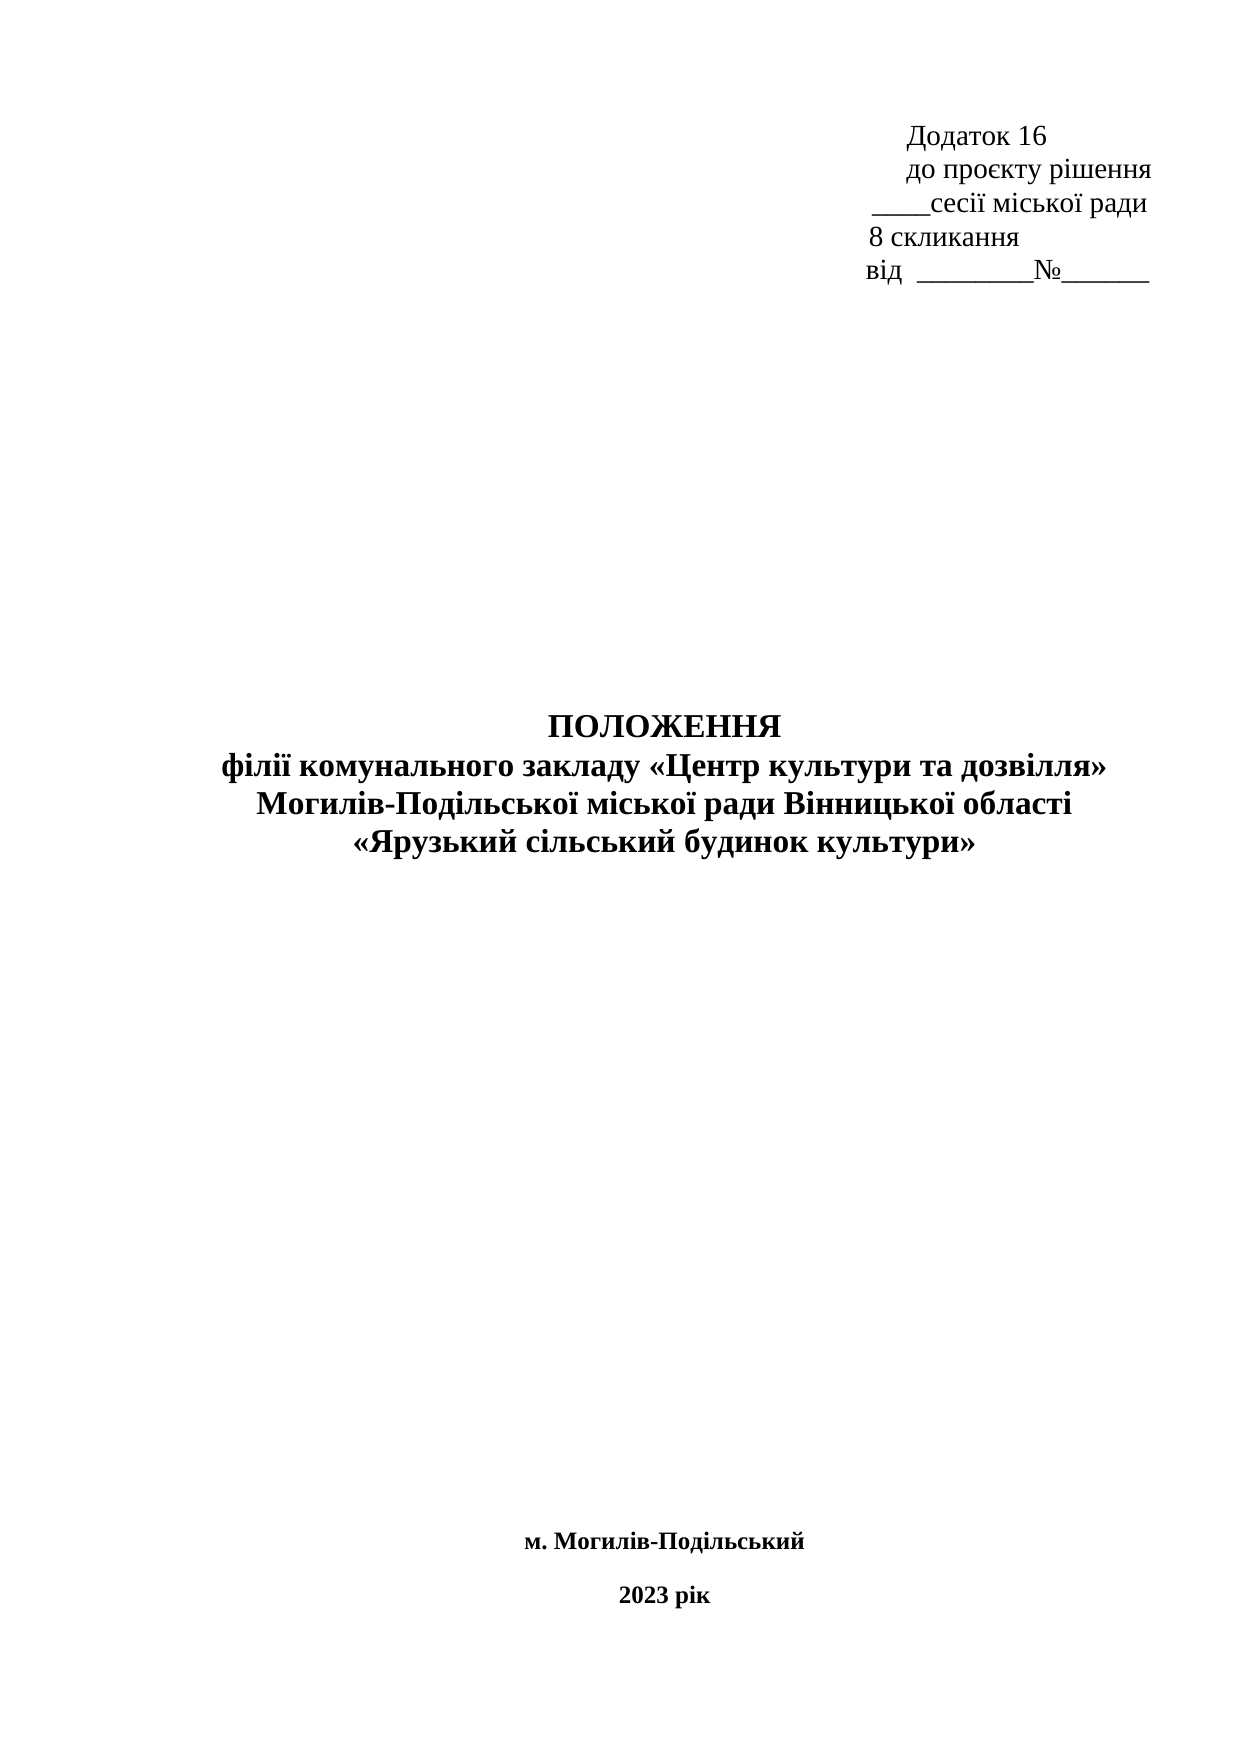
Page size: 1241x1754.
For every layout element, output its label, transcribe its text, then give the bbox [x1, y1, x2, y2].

text 8 скликання [620, 219, 1152, 252]
text «Ярузький сільський будинок культури» [177, 821, 1152, 860]
text Додаток 16 [177, 118, 1152, 152]
text ПОЛОЖЕННЯ [177, 706, 1152, 745]
text 2023 рік [177, 1580, 1152, 1609]
text філії комунального закладу «Центр культури та дозвілля» Могилів-Подільської міської ради Вінницької області [177, 745, 1152, 821]
text від ________№______ [177, 252, 1152, 286]
text ____сесії міської ради [620, 185, 1152, 219]
text до проєкту рішення [251, 152, 1152, 185]
text м. Могилів-Подільський [177, 1526, 1152, 1555]
